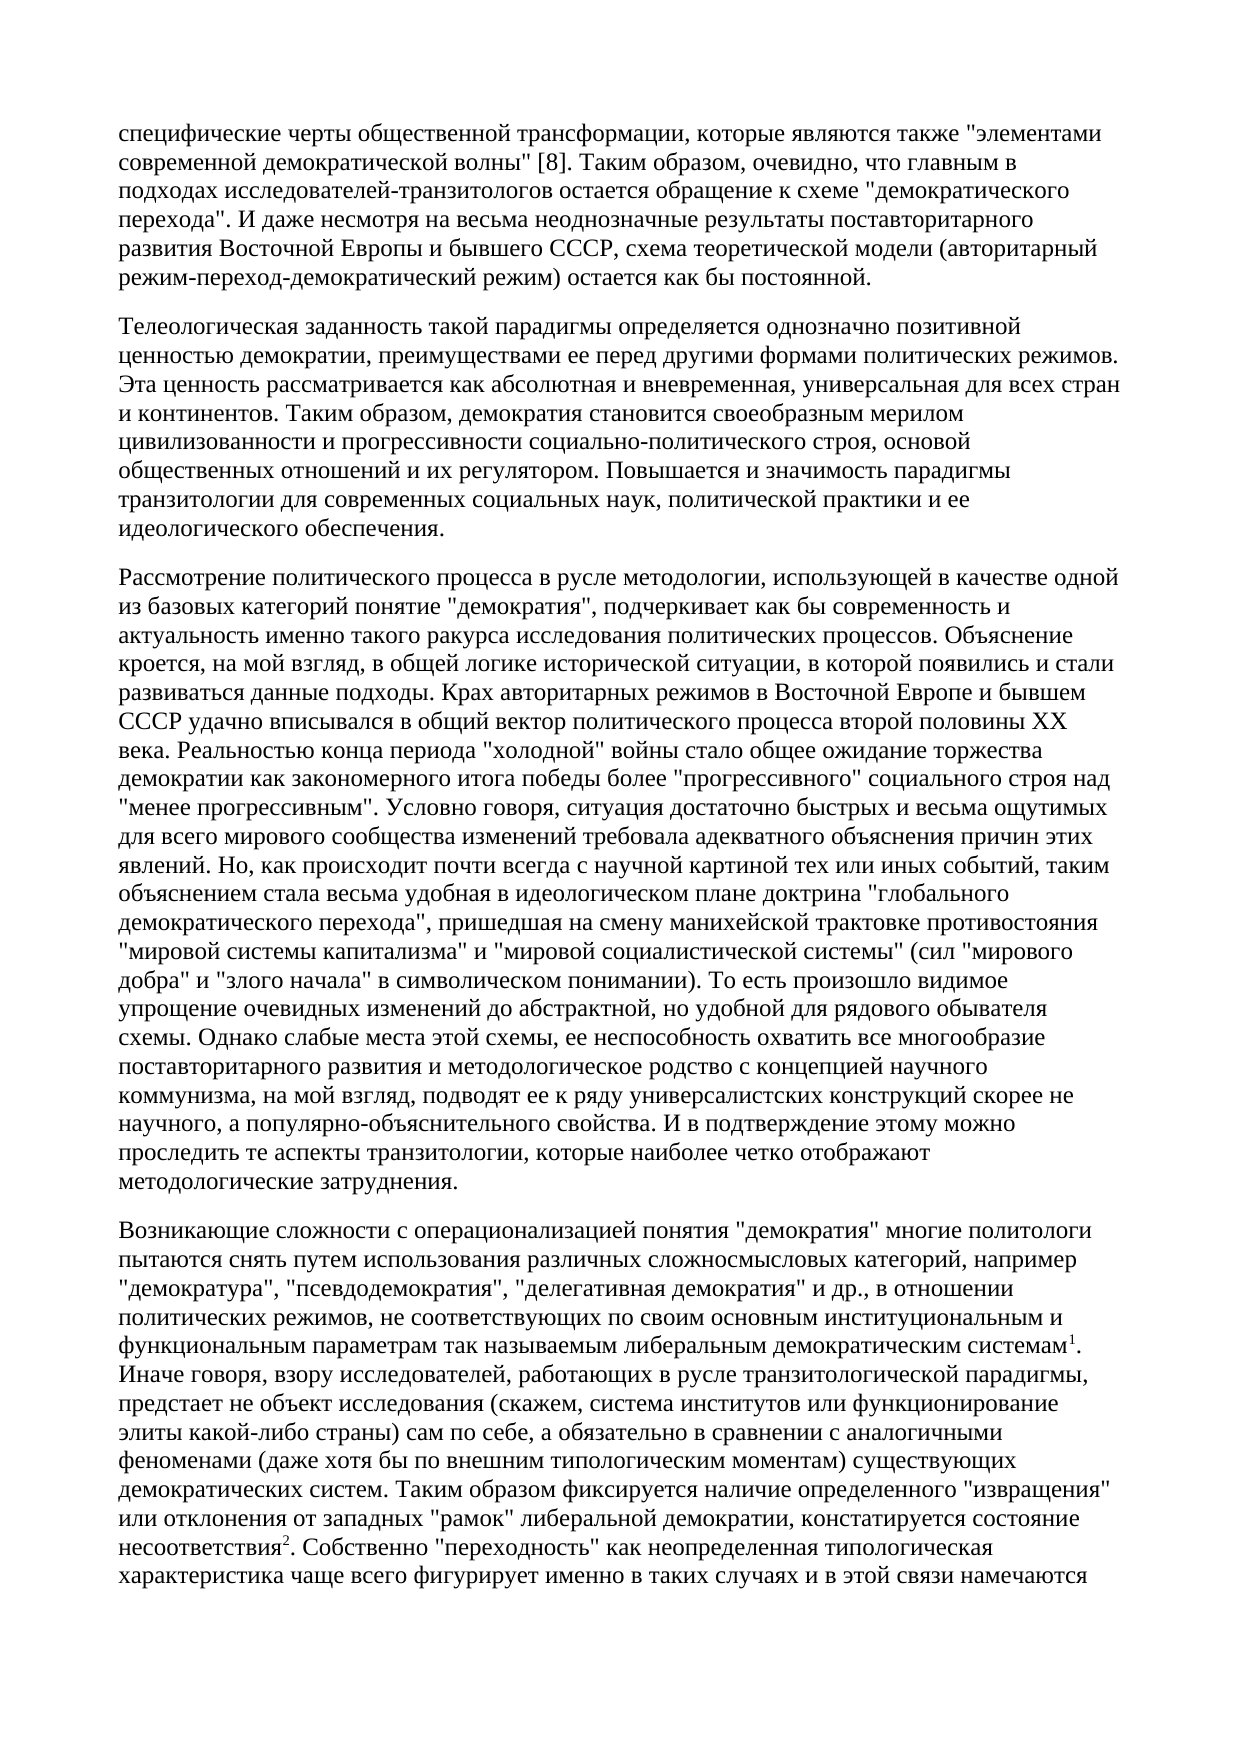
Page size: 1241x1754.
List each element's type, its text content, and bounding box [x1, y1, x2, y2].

text Телеологическая заданность такой парадигмы определяется однозначно позитивной ценностью демократии, преимуществами ее перед другими формами политических режимов. Эта ценность рассматривается как абсолютная и вневременная, универсальная для всех стран и континентов. Таким образом, демократия становится своеобразным мерилом цивилизованности и прогрессивности социально-политического строя, основой общественных отношений и их регулятором. Повышается и значимость парадигмы транзитологии для современных социальных наук, политической практики и ее идеологического обеспечения. [118, 311, 1122, 541]
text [118, 1216, 1122, 1589]
text Рассмотрение политического процесса в русле методологии, использующей в качестве одной из базовых категорий понятие "демократия", подчеркивает как бы современность и актуальность именно такого ракурса исследования политических процессов. Объяснение кроется, на мой взгляд, в общей логике исторической ситуации, в которой появились и стали развиваться данные подходы. Крах авторитарных режимов в Восточной Европе и бывшем СССР удачно вписывался в общий вектор политического процесса второй половины XX века. Реальностью конца периода "холодной" войны стало общее ожидание торжества демократии как закономерного итога победы более "прогрессивного" социального строя над "менее прогрессивным". Условно говоря, ситуация достаточно быстрых и весьма ощутимых для всего мирового сообщества изменений требовала адекватного объяснения причин этих явлений. Но, как происходит почти всегда с научной картиной тех или иных событий, таким объяснением стала весьма удобная в идеологическом плане доктрина "глобального демократического перехода", пришедшая на смену манихейской трактовке противостояния "мировой системы капитализма" и "мировой социалистической системы" (сил "мирового добра" и "злого начала" в символическом понимании). То есть произошло видимое упрощение очевидных изменений до абстрактной, но удобной для рядового обывателя схемы. Однако слабые места этой схемы, ее неспособность охватить все многообразие поставторитарного развития и методологическое родство с концепцией научного коммунизма, на мой взгляд, подводят ее к ряду универсалистских конструкций скорее не научного, а популярно-объяснительного свойства. И в подтверждение этому можно проследить те аспекты транзитологии, которые наиболее четко отображают методологические затруднения. [118, 562, 1122, 1195]
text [118, 118, 1122, 291]
